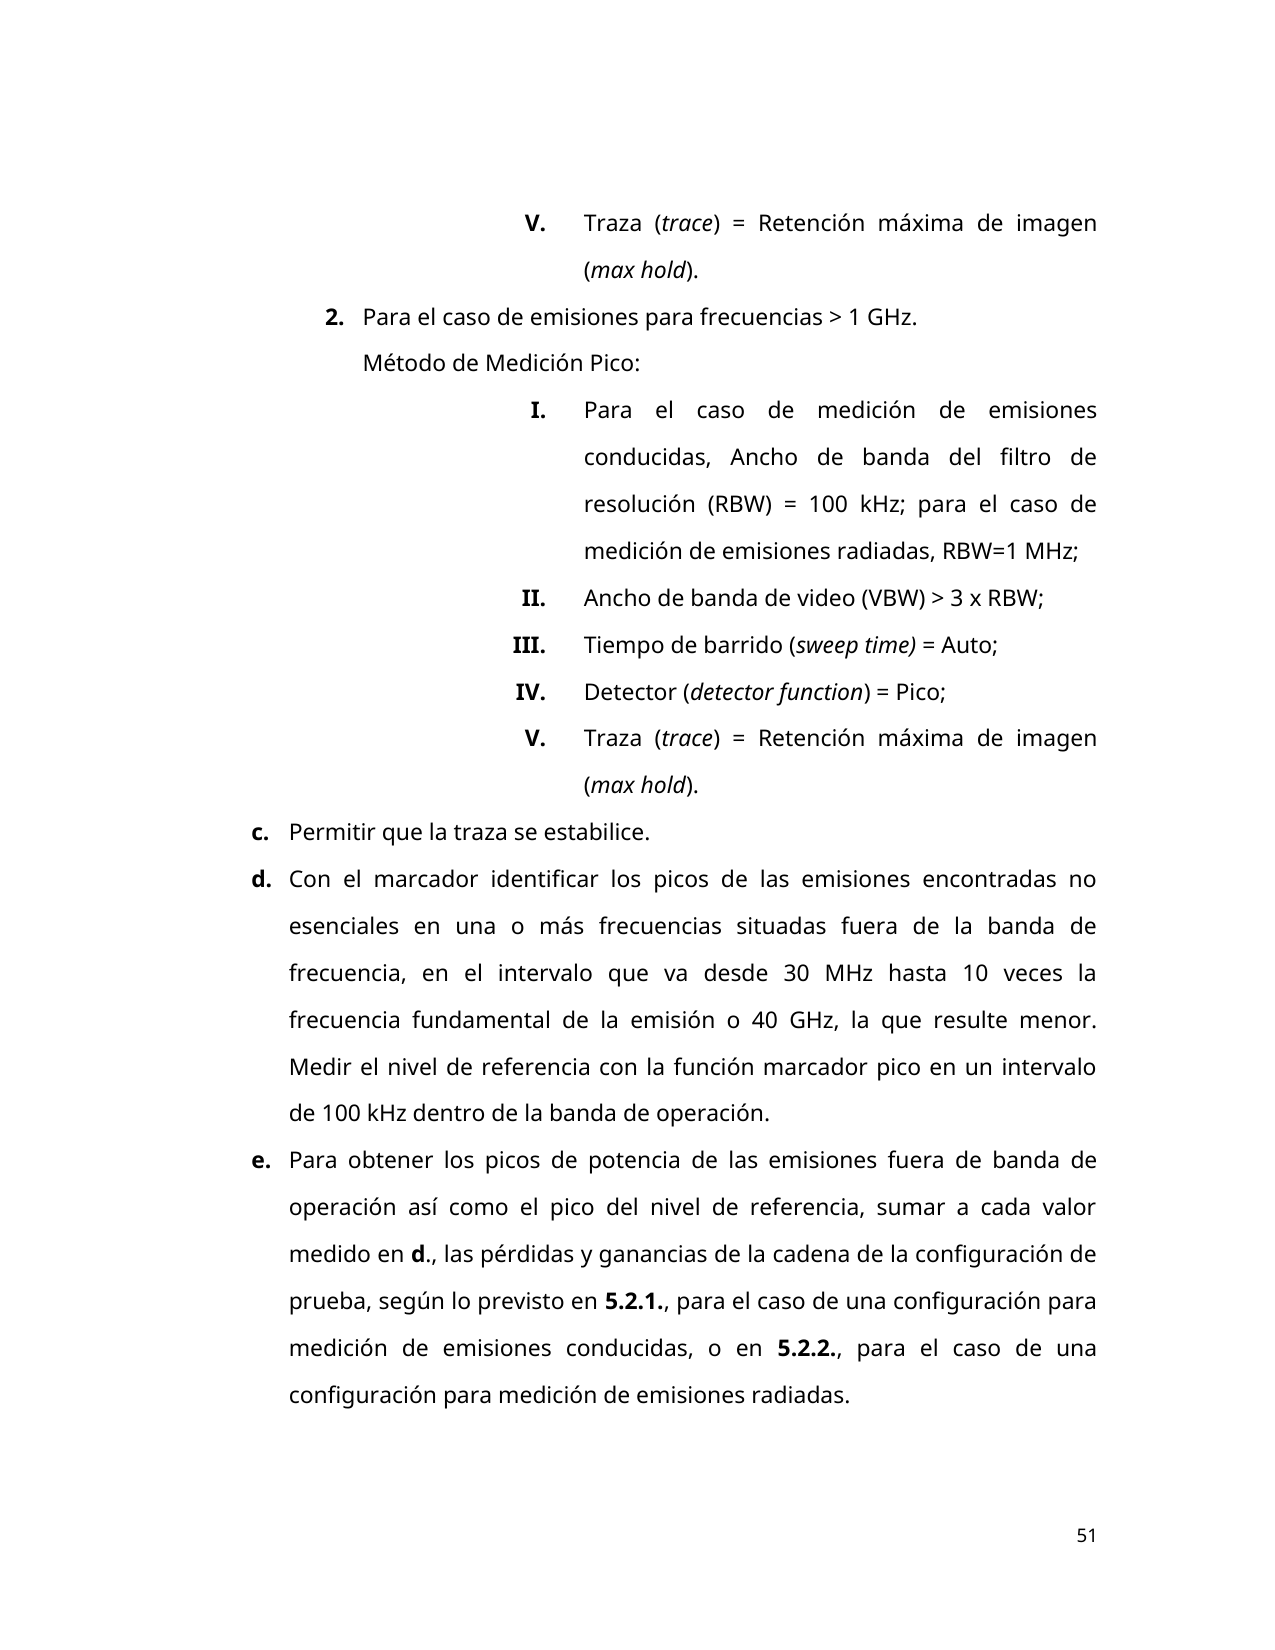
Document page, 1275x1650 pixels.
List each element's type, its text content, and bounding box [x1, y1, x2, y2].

list Tiempo de barrido (sweep time) = Auto; [546, 629, 1098, 660]
list Ancho de banda de video (VBW) > 3 x RBW; [546, 582, 1098, 613]
list Para el caso de medición de emisiones conducidas, Ancho de banda del filtro de resolución (RBW) = 100 kHz; para el caso de medición de emisiones radiadas, RBW=1 MHz; [546, 394, 1098, 566]
list Traza (trace) = Retención máxima de imagen (max hold). [546, 207, 1098, 285]
list Para obtener los picos de potencia de las emisiones fuera de banda de operación así como el pico del nivel de referencia, sumar a cada valor medido en d., las pérdidas y ganancias de la cadena de la configuración de prueba, según lo previsto en 5.2.1., para el caso de una configuración para medición de emisiones conducidas, o en 5.2.2., para el caso de una configuración para medición de emisiones radiadas. [251, 1144, 1098, 1410]
list Para el caso de emisiones para frecuencias > 1 GHz. [325, 301, 1098, 332]
list Traza (trace) = Retención máxima de imagen (max hold). [546, 722, 1098, 801]
list Método de Medición Pico: [362, 347, 1098, 379]
list Detector (detector function) = Pico; [546, 676, 1098, 707]
list Permitir que la traza se estabilice. [251, 816, 1098, 847]
list Con el marcador identificar los picos de las emisiones encontradas no esenciales en una o más frecuencias situadas fuera de la banda de frecuencia, en el intervalo que va desde 30 MHz hasta 10 veces la frecuencia fundamental de la emisión o 40 GHz, la que resulte menor. Medir el nivel de referencia con la función marcador pico en un intervalo de 100 kHz dentro de la banda de operación. [251, 863, 1098, 1129]
